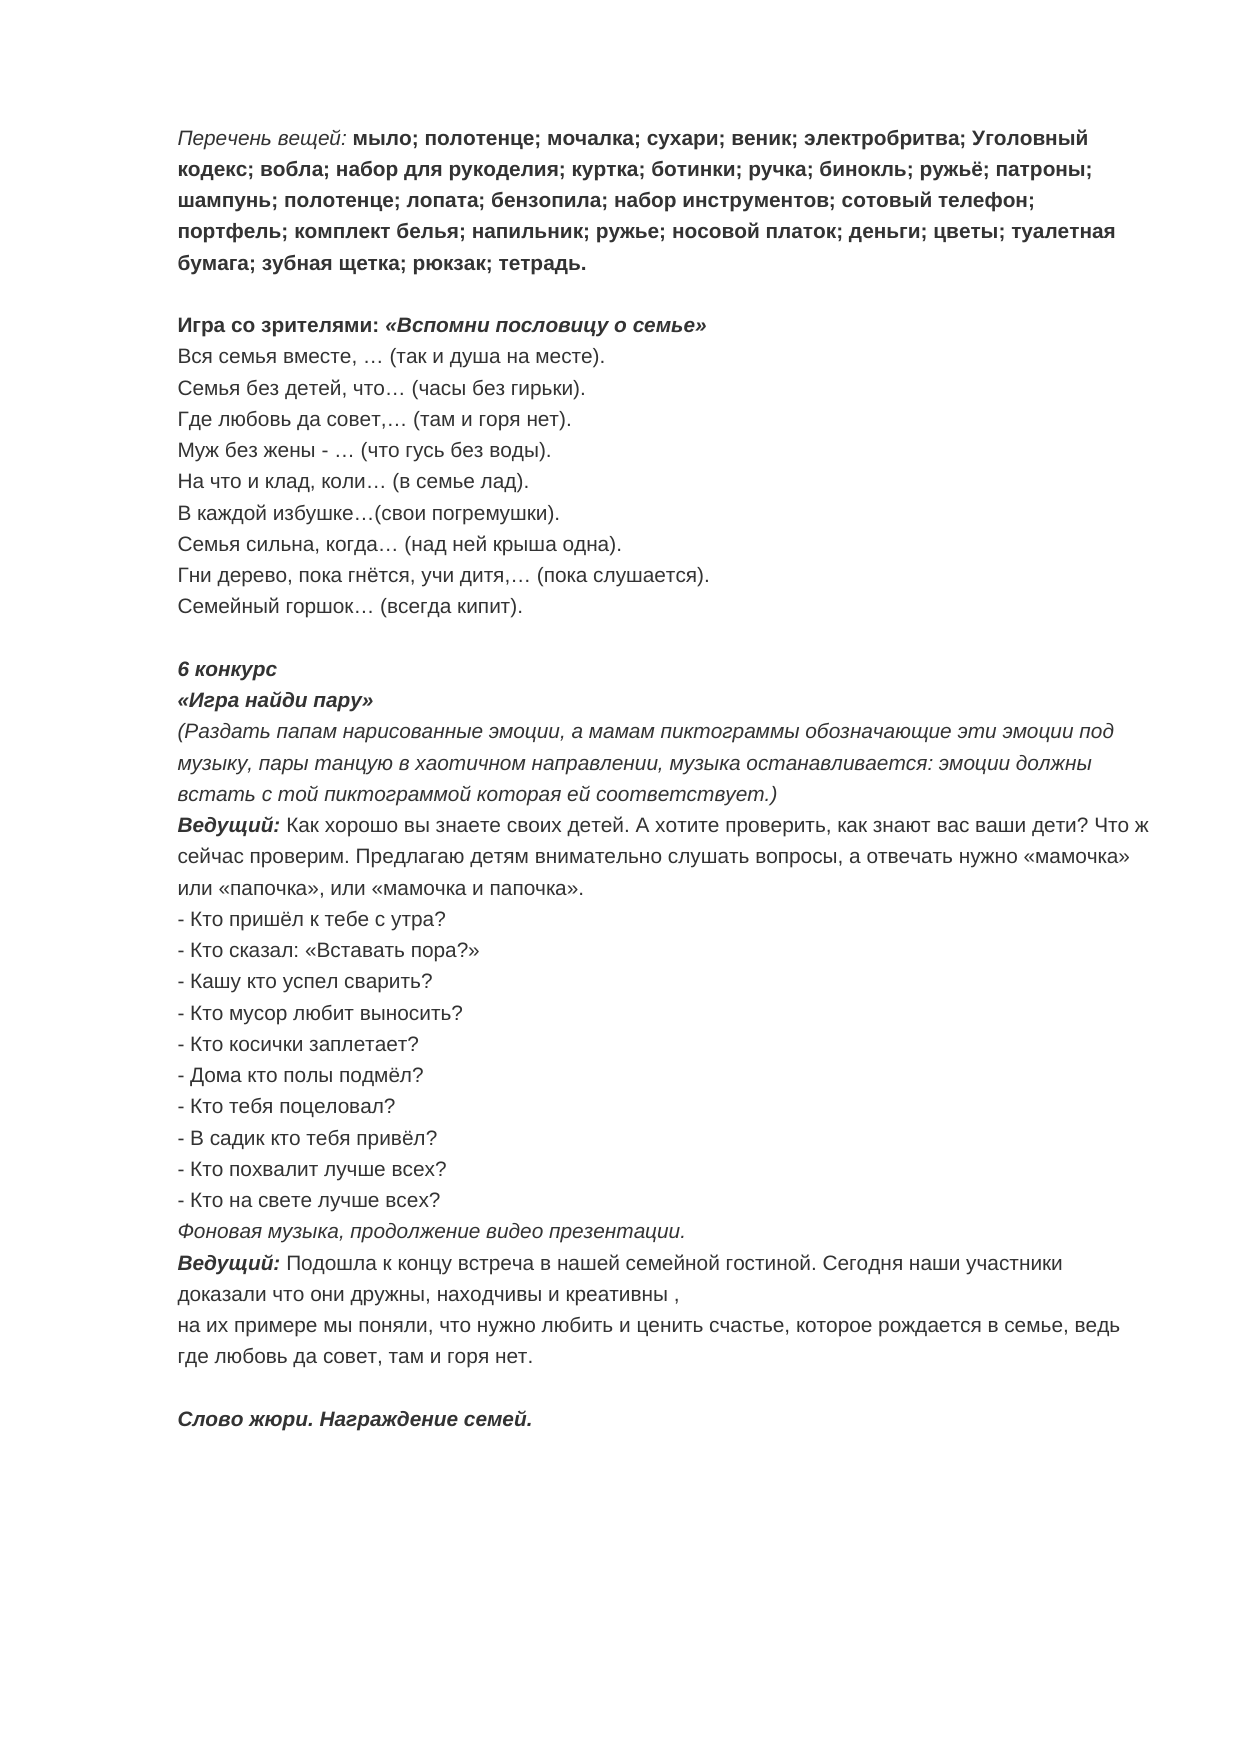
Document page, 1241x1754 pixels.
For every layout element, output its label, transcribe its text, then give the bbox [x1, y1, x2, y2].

text Слово жюри. Награждение семей. [177, 1399, 1152, 1431]
text - Кто косички заплетает? [177, 1024, 1152, 1056]
text Семья без детей, что… (часы без гирьки). [177, 368, 1152, 399]
text (Раздать папам нарисованные эмоции, а мамам пиктограммы обозначающие эти эмоции под музыку, пары танцую в хаотичном направлении, музыка останавливается: эмоции должны встать с той пиктограммой которая ей соответствует.) [177, 712, 1152, 806]
text - Кто похвалит лучше всех? [177, 1149, 1152, 1181]
text Ведущий: Как хорошо вы знаете своих детей. А хотите проверить, как знают вас ваши дети? Что ж сейчас проверим. Предлагаю детям внимательно слушать вопросы, а отвечать нужно «мамочка» или «папочка», или «мамочка и папочка». [177, 806, 1152, 899]
text Гни дерево, пока гнётся, учи дитя,… (пока слушается). [177, 556, 1152, 587]
text Перечень вещей: мыло; полотенце; мочалка; сухари; веник; электробритва; Уголовный кодекс; вобла; набор для рукоделия; куртка; ботинки; ручка; бинокль; ружьё; патроны; шампунь; полотенце; лопата; бензопила; набор инструментов; сотовый телефон; портфель; комплект белья; напильник; ружье; носовой платок; деньги; цветы; туалетная бумага; зубная щетка; рюкзак; тетрадь. [177, 118, 1152, 274]
text Вся семья вместе, … (так и душа на месте). [177, 337, 1152, 368]
text Семья сильна, когда… (над ней крыша одна). [177, 524, 1152, 556]
text В каждой избушке…(свои погремушки). [177, 493, 1152, 524]
text на их примере мы поняли, что нужно любить и ценить счастье, которое рождается в семье, ведь где любовь да совет, там и горя нет. [177, 1306, 1152, 1368]
text - Кто сказал: «Вставать пора?» [177, 931, 1152, 962]
text - Кто мусор любит выносить? [177, 993, 1152, 1024]
text Ведущий: Подошла к концу встреча в нашей семейной гостиной. Сегодня наши участники доказали что они дружны, находчивы и креативны , [177, 1243, 1152, 1306]
text - Кто на свете лучше всех? [177, 1181, 1152, 1212]
text Муж без жены - … (что гусь без воды). [177, 431, 1152, 462]
text Где любовь да совет,… (там и горя нет). [177, 399, 1152, 431]
text - Дома кто полы подмёл? [177, 1056, 1152, 1087]
text Семейный горшок… (всегда кипит). [177, 587, 1152, 618]
text «Игра найди пару» [177, 681, 1152, 712]
text Игра со зрителями: «Вспомни пословицу о семье» [177, 306, 1152, 337]
text 6 конкурс [177, 649, 1152, 681]
text - Кто тебя поцеловал? [177, 1087, 1152, 1118]
text Фоновая музыка, продолжение видео презентации. [177, 1212, 1152, 1243]
text - В садик кто тебя привёл? [177, 1118, 1152, 1149]
text - Кто пришёл к тебе с утра? [177, 899, 1152, 931]
text - Кашу кто успел сварить? [177, 962, 1152, 993]
text На что и клад, коли… (в семье лад). [177, 462, 1152, 493]
